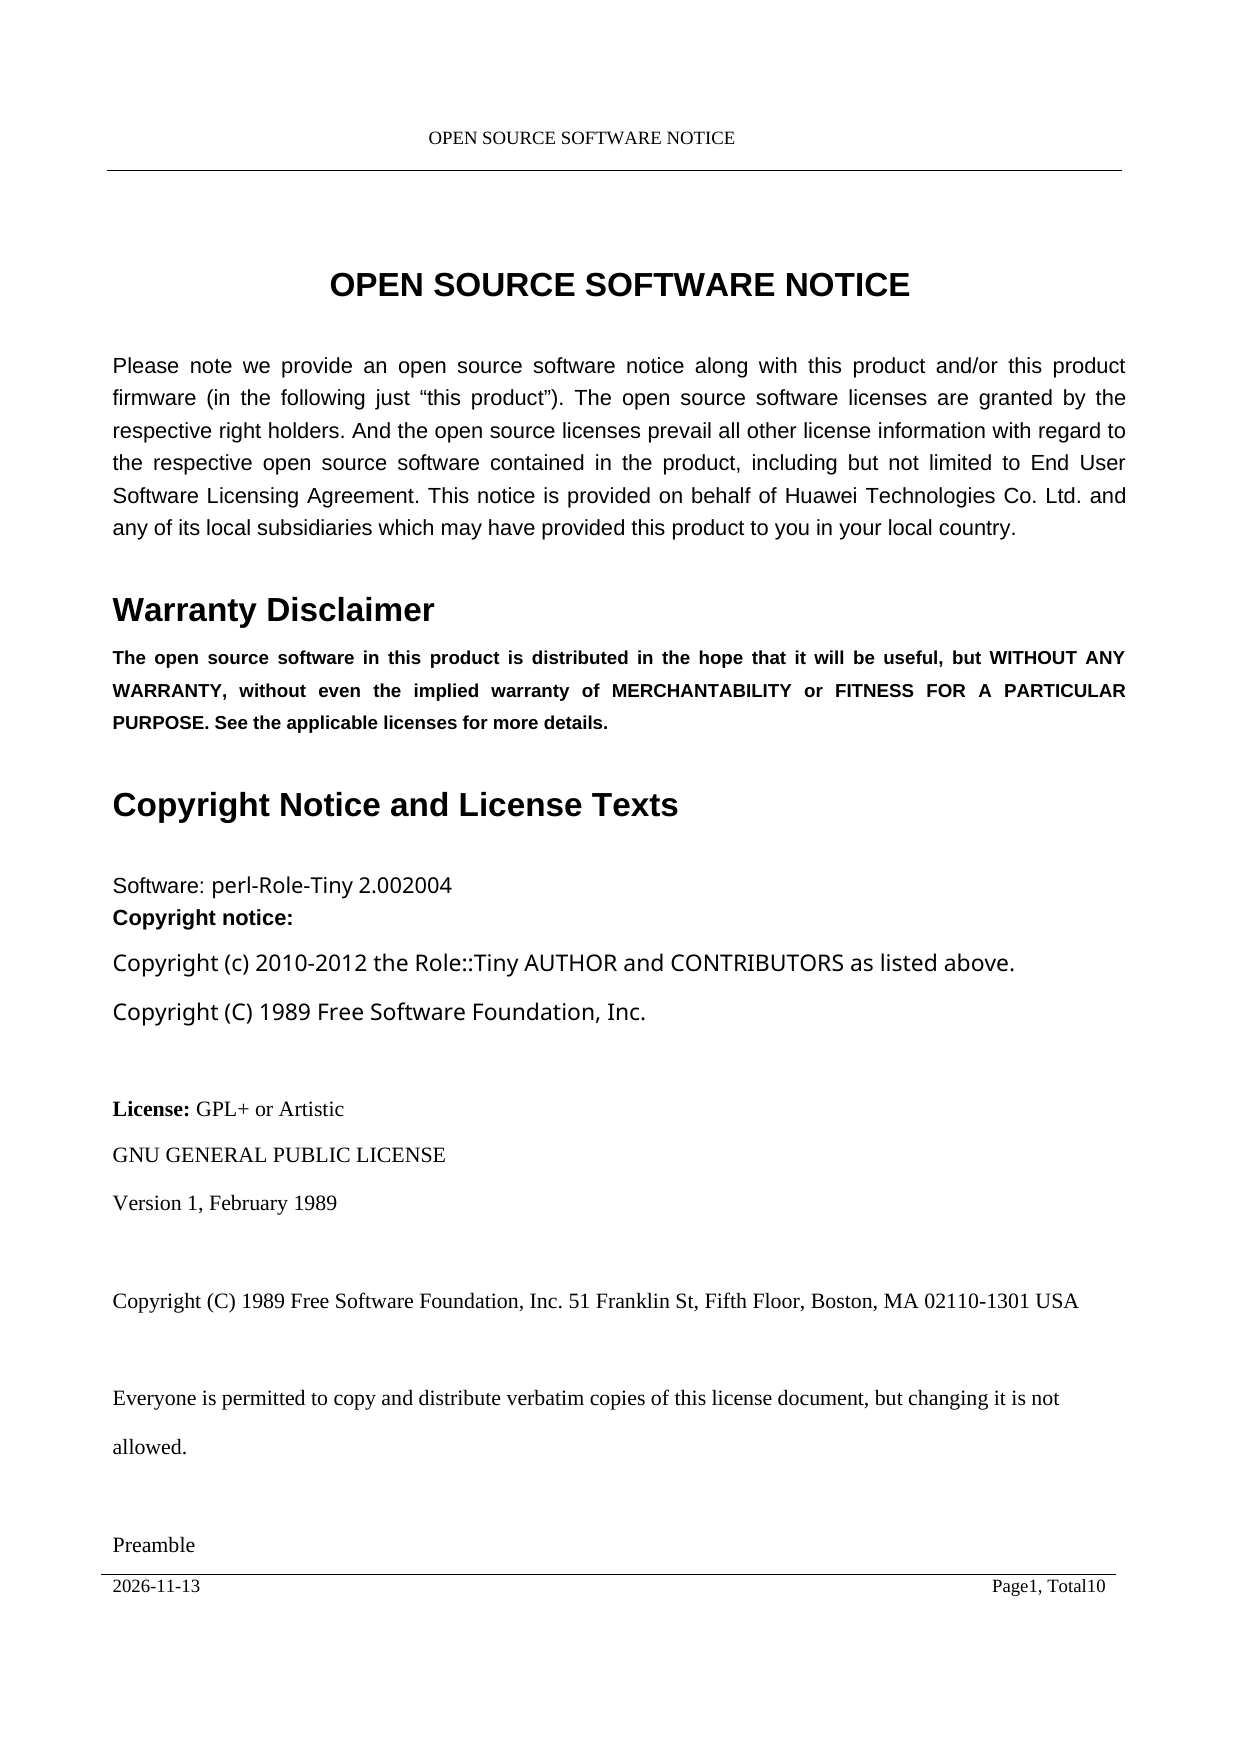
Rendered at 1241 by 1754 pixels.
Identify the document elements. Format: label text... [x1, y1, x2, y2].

text Software: perl-Role-Tiny 2.002004 [112, 869, 1128, 901]
text License: GPL+ or Artistic [112, 1093, 1128, 1125]
text Copyright (c) 2010-2012 the Role::Tiny AUTHOR and CONTRIBUTORS as listed above. Copyright (C) 1989 Free Software Foundation, Inc. [112, 947, 1128, 1077]
text OPEN SOURCE SOFTWARE NOTICE [112, 251, 1128, 316]
text Please note we provide an open source software notice along with this product and/or this product firmware (in the following just “this product”). The open source software licenses are granted by the respective right holders. And the open source licenses prevail all other license information with regard to the respective open source software contained in the product, including but not limited to End User Software Licensing Agreement. This notice is provided on behalf of Huawei Technologies Co. Ltd. and any of its local subsidiaries which may have provided this product to you in your local country. [112, 349, 1128, 544]
text Copyright Notice and License Texts [112, 771, 1128, 836]
text The open source software in this product is distributed in the hope that it will be useful, but WITHOUT ANY WARRANTY, without even the implied warranty of MERCHANTABILITY or FITNESS FOR A PARTICULAR PURPOSE. See the applicable licenses for more details. [112, 641, 1128, 739]
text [112, 1138, 1128, 1560]
text Warranty Disclaimer [112, 576, 1128, 641]
text Copyright notice: [112, 901, 1128, 934]
